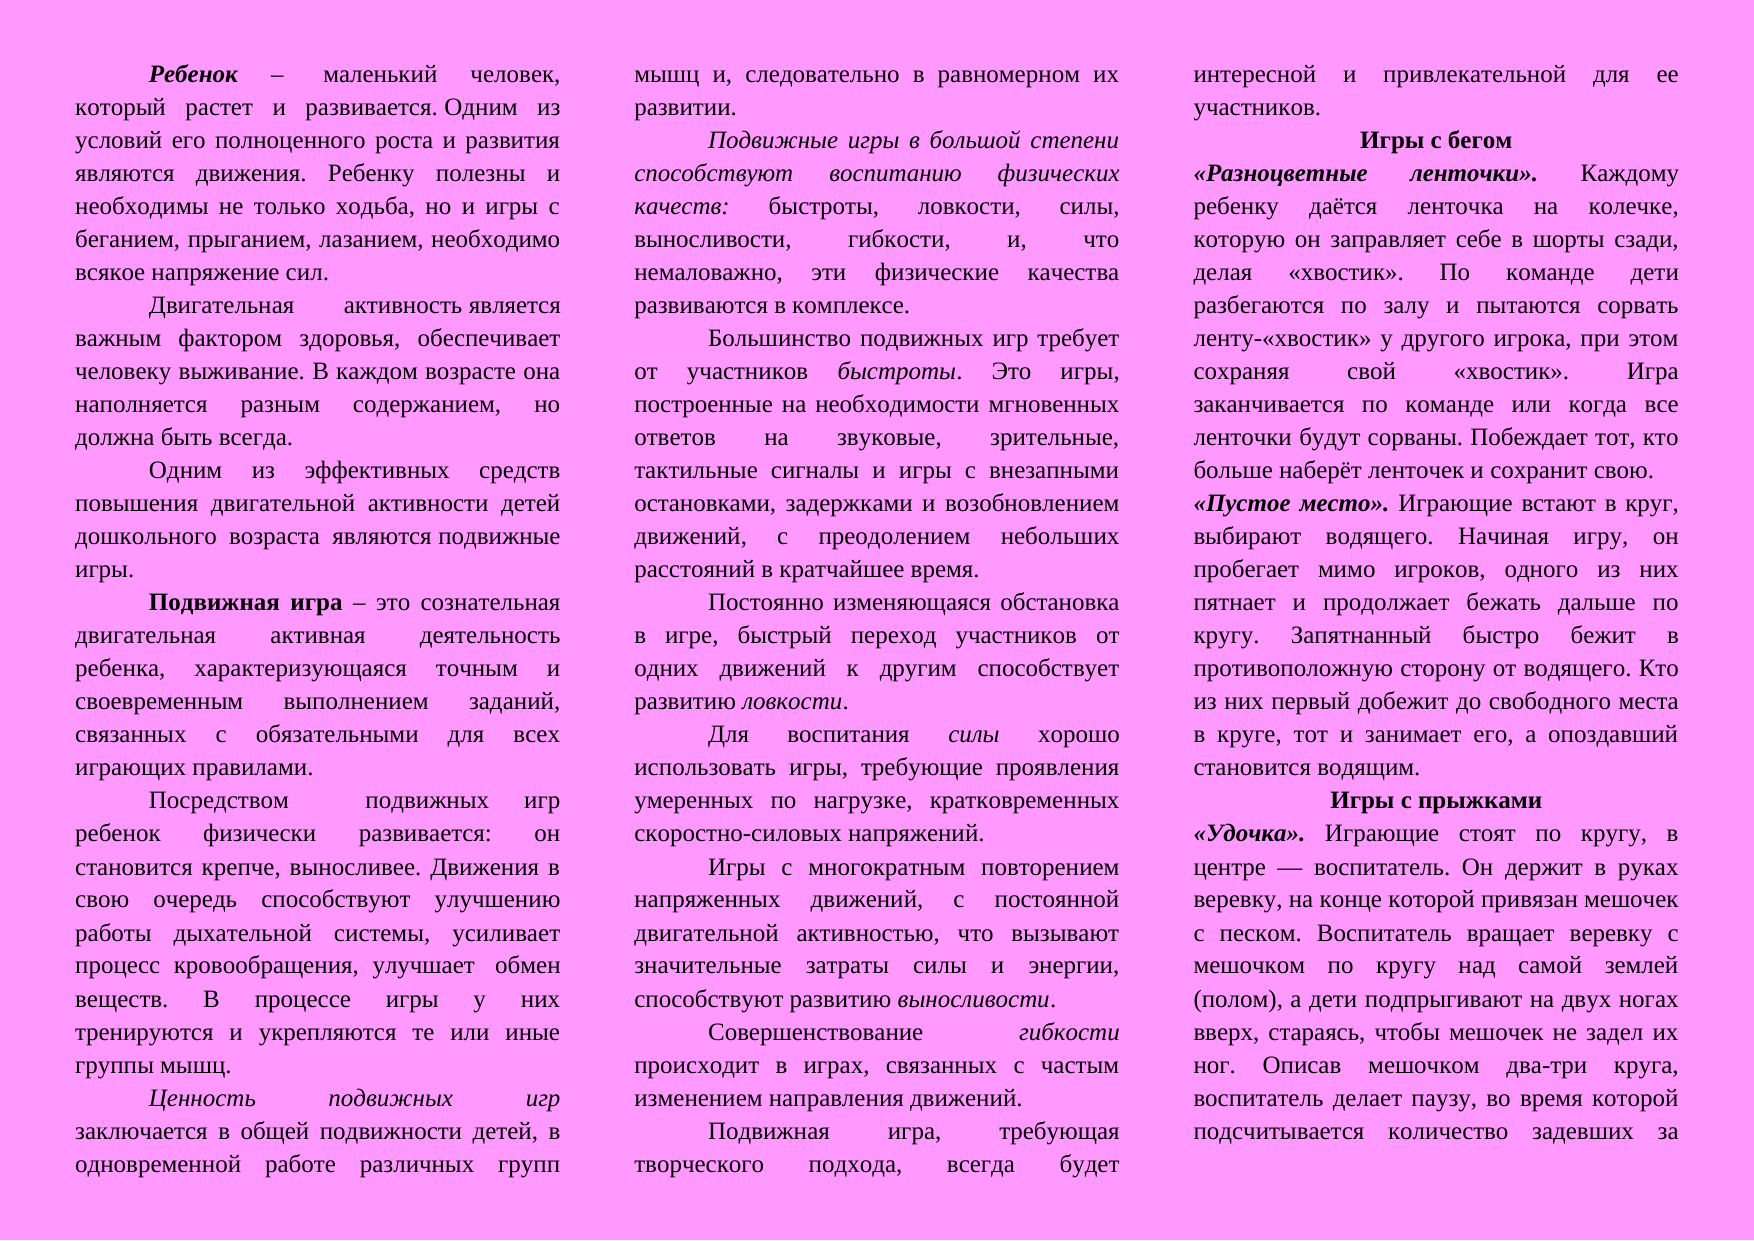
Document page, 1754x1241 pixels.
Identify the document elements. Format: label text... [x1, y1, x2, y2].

text Подвижная игра, требующая творческого подхода, всегда будет интересной и привлекательной для ее участников. [1193, 59, 1679, 121]
text Подвижная игра, требующая творческого подхода, всегда будет интересной и привлекательной для ее участников. [634, 1116, 1119, 1177]
text Игры с бегом [1193, 125, 1679, 154]
text Посредством подвижных игр ребенок физически развивается: он становится крепче, выносливее. Движения в свою очередь способствуют улучшению работы дыхательной системы, усиливает процесс кровообращения, улучшает обмен веществ. В процессе игры у них тренируются и укрепляются те или иные группы мышц. [75, 786, 560, 1078]
text «Разноцветные ленточки». Каждому ребенку даётся ленточка на колечке, которую он заправляет себе в шорты сзади, делая «хвостик». По команде дети разбегаются по залу и пытаются сорвать ленту-«хвостик» у другого игрока, при этом сохраняя свой «хвостик». Игра заканчивается по команде или когда все ленточки будут сорваны. Побеждает тот, кто больше наберёт ленточек и сохранит свою. [1193, 158, 1679, 484]
text Ценность подвижных игр заключается в общей подвижности детей, в одновременной работе различных групп мышц и, следовательно в равномерном их развитии. [634, 59, 1119, 121]
text Ценность подвижных игр заключается в общей подвижности детей, в одновременной работе различных групп мышц и, следовательно в равномерном их развитии. [75, 1083, 560, 1177]
text Для воспитания силы хорошо использовать игры, требующие проявления умеренных по нагрузке, кратковременных скоростно-силовых напряжений. [634, 719, 1119, 847]
text «Пустое место». Играющие встают в круг, выбирают водящего. Начиная игру, он пробегает мимо игроков, одного из них пятнает и продолжает бежать дальше по кругу. Запятнанный быстро бежит в противоположную сторону от водящего. Кто из них первый добежит до свободного места в круге, тот и занимает его, а опоздавший становится водящим. [1193, 488, 1679, 781]
text Подвижные игры в большой степени способствуют воспитанию физических качеств: быстроты, ловкости, силы, выносливости, гибкости, и, что немаловажно, эти физические качества развиваются в комплексе. [634, 125, 1119, 319]
text Двигательная активность является важным фактором здоровья, обеспечивает человеку выживание. В каждом возрасте она наполняется разным содержанием, но должна быть всегда. [75, 290, 560, 451]
text Игры с прыжками [1193, 786, 1679, 814]
text Ребенок – маленький человек, который растет и развивается. Одним из условий его полноценного роста и развития являются движения. Ребенку полезны и необходимы не только ходьба, но и игры с беганием, прыганием, лазанием, необходимо всякое напряжение сил. [75, 59, 560, 286]
text Большинство подвижных игр требует от участников быстроты. Это игры, построенные на необходимости мгновенных ответов на звуковые, зрительные, тактильные сигналы и игры с внезапными остановками, задержками и возобновлением движений, с преодолением небольших расстояний в кратчайшее время. [634, 323, 1119, 583]
text Игры с многократным повторением напряженных движений, с постоянной двигательной активностью, что вызывают значительные затраты силы и энергии, способствуют развитию выносливости. [634, 852, 1119, 1012]
text Подвижная игра – это сознательная двигательная активная деятельность ребенка, характеризующаяся точным и своевременным выполнением заданий, связанных с обязательными для всех играющих правилами. [75, 587, 560, 781]
text Постоянно изменяющаяся обстановка в игре, быстрый переход участников от одних движений к другим способствует развитию ловкости. [634, 587, 1119, 715]
text Одним из эффективных средств повышения двигательной активности детей дошкольного возраста являются подвижные игры. [75, 455, 560, 583]
text Совершенствование гибкости происходит в играх, связанных с частым изменением направления движений. [634, 1017, 1119, 1111]
